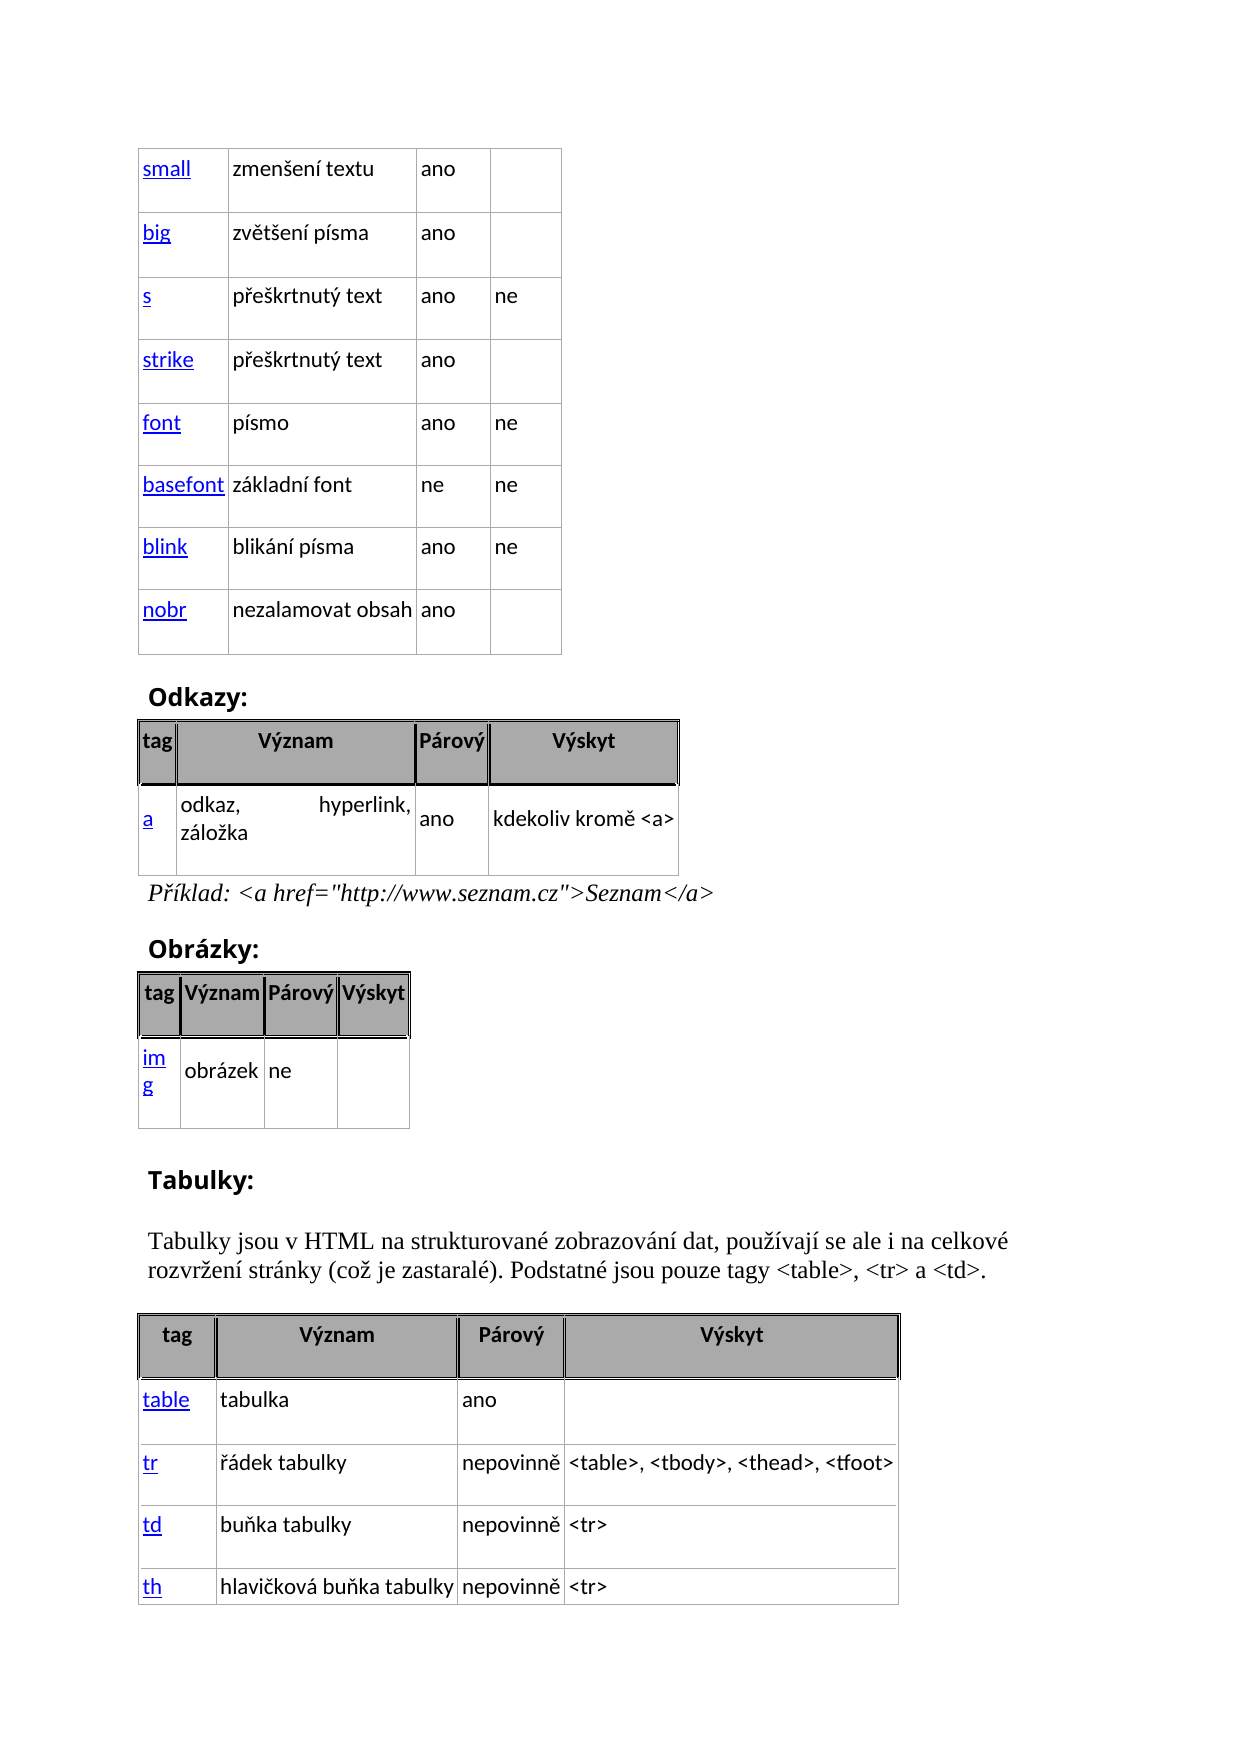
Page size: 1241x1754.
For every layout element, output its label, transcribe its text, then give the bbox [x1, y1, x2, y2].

table_cell ano [417, 149, 490, 212]
table_header Výskyt [489, 722, 677, 783]
table_header Párový [264, 973, 338, 1035]
table_cell ne [491, 466, 561, 527]
table_cell [491, 590, 561, 653]
table_cell ne [491, 278, 561, 338]
table_cell ne [417, 466, 490, 527]
table_cell ano [417, 340, 490, 403]
table_cell [565, 1377, 898, 1443]
table_header tag [138, 1314, 216, 1377]
table_cell s [139, 278, 228, 338]
table_cell th [139, 1568, 216, 1604]
table_cell ano [417, 278, 490, 338]
text Příklad: <a href="http://www.seznam.cz">Seznam</a> [148, 878, 1093, 907]
table_cell tr [139, 1444, 216, 1505]
table_cell ne [491, 404, 561, 465]
table_cell [491, 340, 561, 403]
table_cell ano [417, 404, 490, 465]
table_header tag [140, 975, 180, 1035]
table_cell písmo [229, 404, 416, 465]
table_header Výskyt [565, 1316, 897, 1377]
table_cell řádek tabulky [217, 1445, 457, 1505]
text Tabulky: [148, 1163, 1093, 1197]
table_cell zvětšení písma [229, 213, 416, 277]
table_cell <tr> [565, 1505, 898, 1567]
subtitle Obrázky: [148, 932, 1093, 966]
table_cell buňka tabulky [217, 1506, 457, 1567]
table_header tag [140, 722, 176, 783]
table_cell odkaz, hyperlink, záložka [177, 786, 415, 875]
table_cell zmenšení textu [229, 149, 416, 212]
table_cell [338, 1035, 409, 1128]
table_cell ne [265, 1039, 337, 1128]
table_cell [491, 213, 561, 277]
table_cell <table>, <tbody>, <thead>, <tfoot> [565, 1444, 898, 1505]
table_cell ano [417, 590, 490, 653]
table_cell nezalamovat obsah [229, 590, 416, 653]
table_cell tabulka [217, 1380, 457, 1443]
table_header Párový [415, 720, 489, 783]
table_header Význam [176, 720, 415, 783]
table_cell nepovinně [458, 1445, 564, 1505]
table_cell přeškrtnutý text [229, 278, 416, 338]
table_cell nepovinně [458, 1569, 564, 1604]
table_header Význam [216, 1314, 458, 1377]
table_cell nobr [139, 590, 228, 653]
table_cell ano [416, 786, 488, 875]
table_header Význam [180, 973, 264, 1035]
table_cell přeškrtnutý text [229, 340, 416, 403]
table_cell td [139, 1505, 216, 1567]
table_cell blink [139, 528, 228, 589]
table_cell ano [417, 528, 490, 589]
table_cell základní font [229, 466, 416, 527]
table_cell <tr> [565, 1568, 898, 1604]
table_cell img [139, 1035, 180, 1128]
table_cell nepovinně [458, 1506, 564, 1567]
table_cell ano [417, 213, 490, 277]
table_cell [217, 1569, 457, 1604]
table_cell a [139, 783, 176, 875]
table_cell strike [139, 340, 228, 403]
table_cell [491, 149, 561, 212]
table_cell basefont [139, 466, 228, 527]
text Tabulky jsou v HTML na strukturované zobrazování dat, používají se ale i na celkové rozvržení stránky (což je zastaralé). Podstatné jsou pouze tagy <table>, <tr> a <td>. [148, 1226, 1093, 1283]
table_cell table [139, 1377, 216, 1443]
subtitle Odkazy: [148, 679, 1093, 713]
table_cell big [139, 213, 228, 277]
table_cell blikání písma [229, 528, 416, 589]
table_cell small [139, 149, 228, 212]
table_cell ano [458, 1380, 564, 1443]
table_cell font [139, 404, 228, 465]
table_cell ne [491, 528, 561, 589]
table_header Výskyt [338, 975, 408, 1035]
table_cell kdekoliv kromě <a> [489, 783, 678, 875]
table_header Párový [458, 1316, 565, 1377]
table_cell obrázek [181, 1039, 264, 1128]
